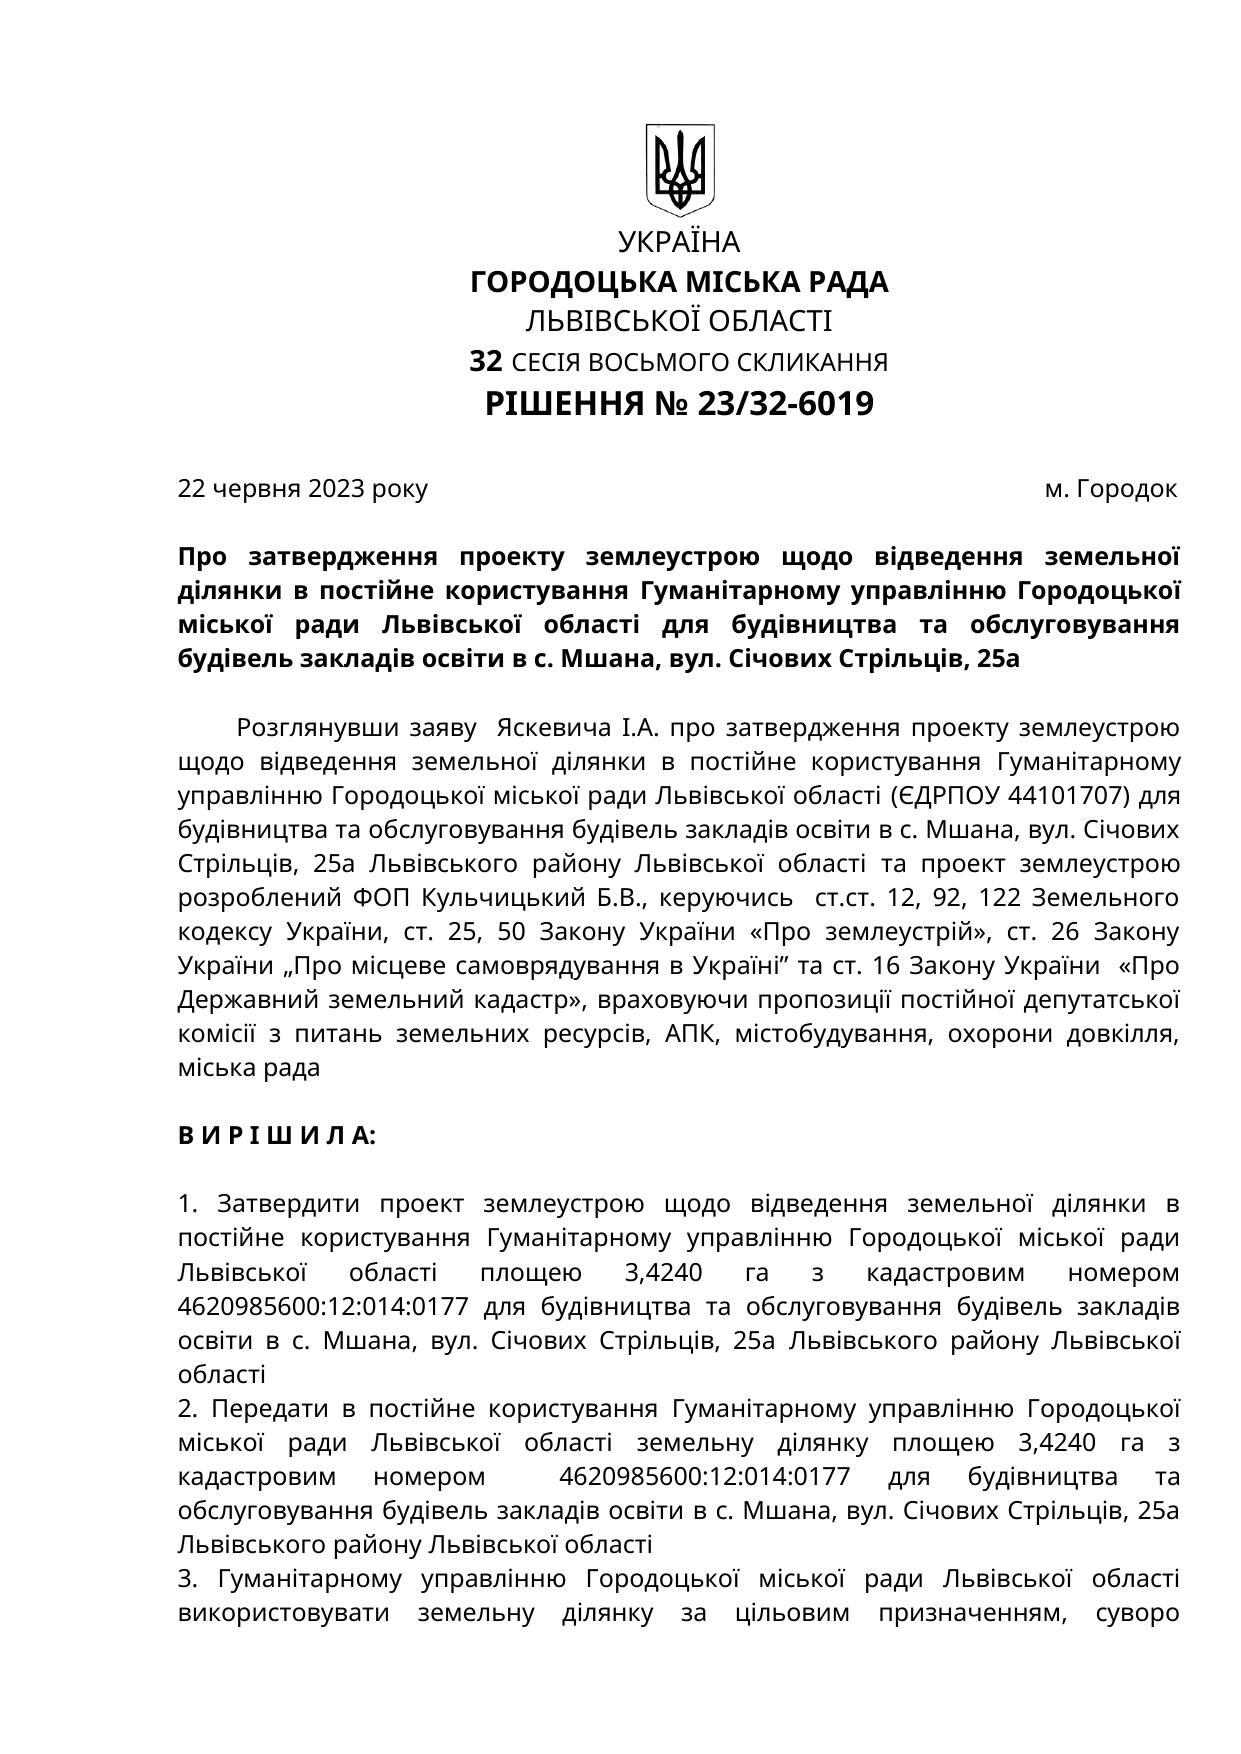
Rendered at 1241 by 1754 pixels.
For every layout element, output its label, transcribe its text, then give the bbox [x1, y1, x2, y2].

text 32 сесія восьмого скликання [177, 340, 1181, 380]
text Про затвердження проекту землеустрою щодо відведення земельної ділянки в постійне користування Гуманітарному управлінню Городоцької міської ради Львівської області для будівництва та обслуговування будівель закладів освіти в с. Мшана, вул. Січових Стрільців, 25а [177, 539, 1181, 675]
text ГОРОДОЦЬКА МІСЬКА РАДА [177, 261, 1181, 301]
text В И Р І Ш И Л А: [177, 1118, 1181, 1152]
text Розглянувши заяву Яскевича І.А. про затвердження проекту землеустрою щодо відведення земельної ділянки в постійне користування Гуманітарному управлінню Городоцької міської ради Львівської області (ЄДРПОУ 44101707) для будівництва та обслуговування будівель закладів освіти в с. Мшана, вул. Січових Стрільців, 25а Львівського району Львівської області та проект землеустрою розроблений ФОП Кульчицький Б.В., керуючись ст.ст. 12, 92, 122 Земельного кодексу України, ст. 25, 50 Закону України «Про землеустрій», ст. 26 Закону України „Про місцеве самоврядування в Україні” та ст. 16 Закону України «Про Державний земельний кадастр», враховуючи пропозиції постійної депутатської комісії з питань земельних ресурсів, АПК, містобудування, охорони довкілля, міська рада [177, 709, 1181, 1084]
text 22 червня 2023 року м. Городок [177, 471, 1181, 505]
text УКРАЇНА [177, 221, 1181, 261]
picture [633, 118, 726, 222]
text 1. Затвердити проект землеустрою щодо відведення земельної ділянки в постійне користування Гуманітарному управлінню Городоцької міської ради Львівської області площею 3,4240 га з кадастровим номером 4620985600:12:014:0177 для будівництва та обслуговування будівель закладів освіти в с. Мшана, вул. Січових Стрільців, 25а Львівського району Львівської області [177, 1186, 1181, 1390]
text ЛЬВІВСЬКОЇ ОБЛАСТІ [177, 301, 1181, 340]
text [177, 1561, 1181, 1629]
text 2. Передати в постійне користування Гуманітарному управлінню Городоцької міської ради Львівської області земельну ділянку площею 3,4240 га з кадастровим номером 4620985600:12:014:0177 для будівництва та обслуговування будівель закладів освіти в с. Мшана, вул. Січових Стрільців, 25а Львівського району Львівської області [177, 1390, 1181, 1561]
text РІШЕННЯ № 23/32-6019 [177, 380, 1181, 425]
